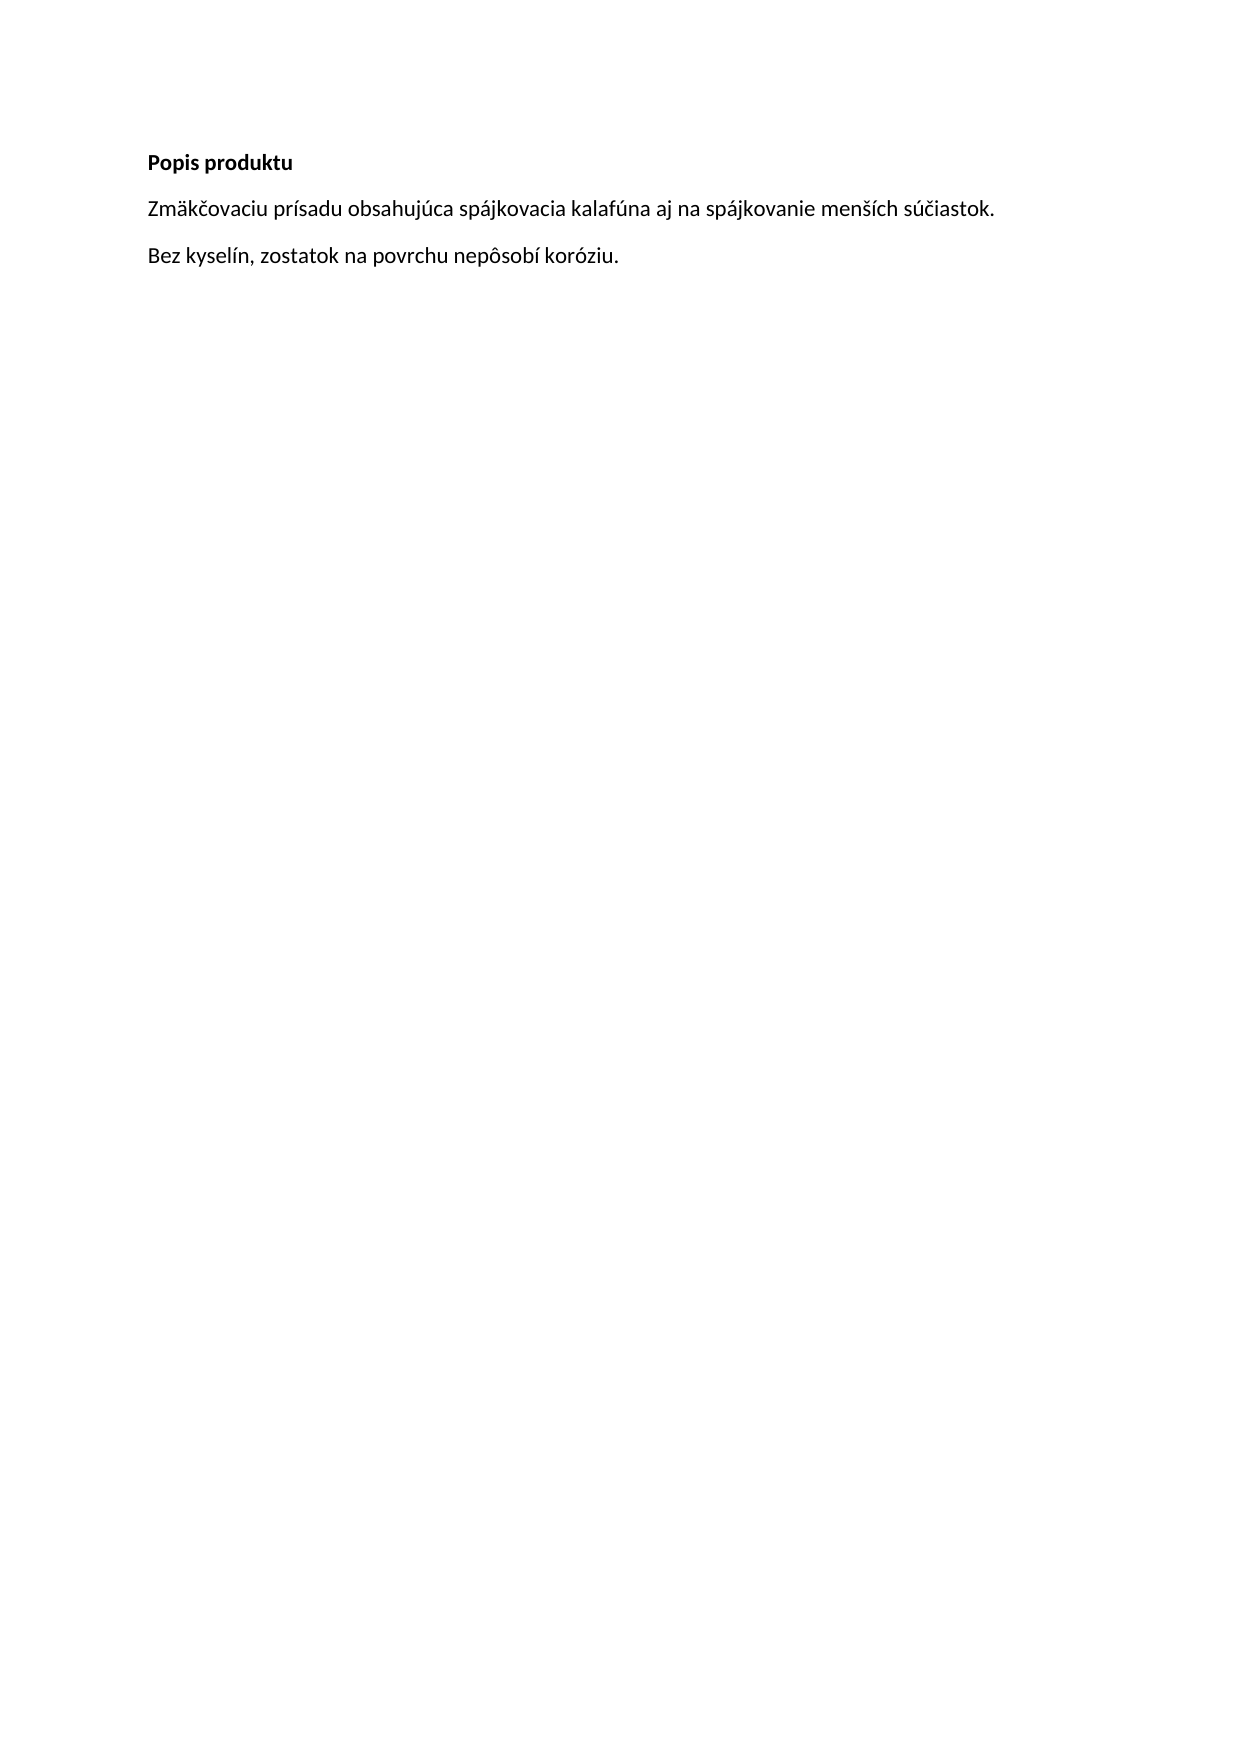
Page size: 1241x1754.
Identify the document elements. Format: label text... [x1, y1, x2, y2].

text Bez kyselín, zostatok na povrchu nepôsobí koróziu. [148, 241, 1093, 269]
text Zmäkčovaciu prísadu obsahujúca spájkovacia kalafúna aj na spájkovanie menších súčiastok. [148, 194, 1093, 222]
text Popis produktu [148, 148, 1093, 176]
